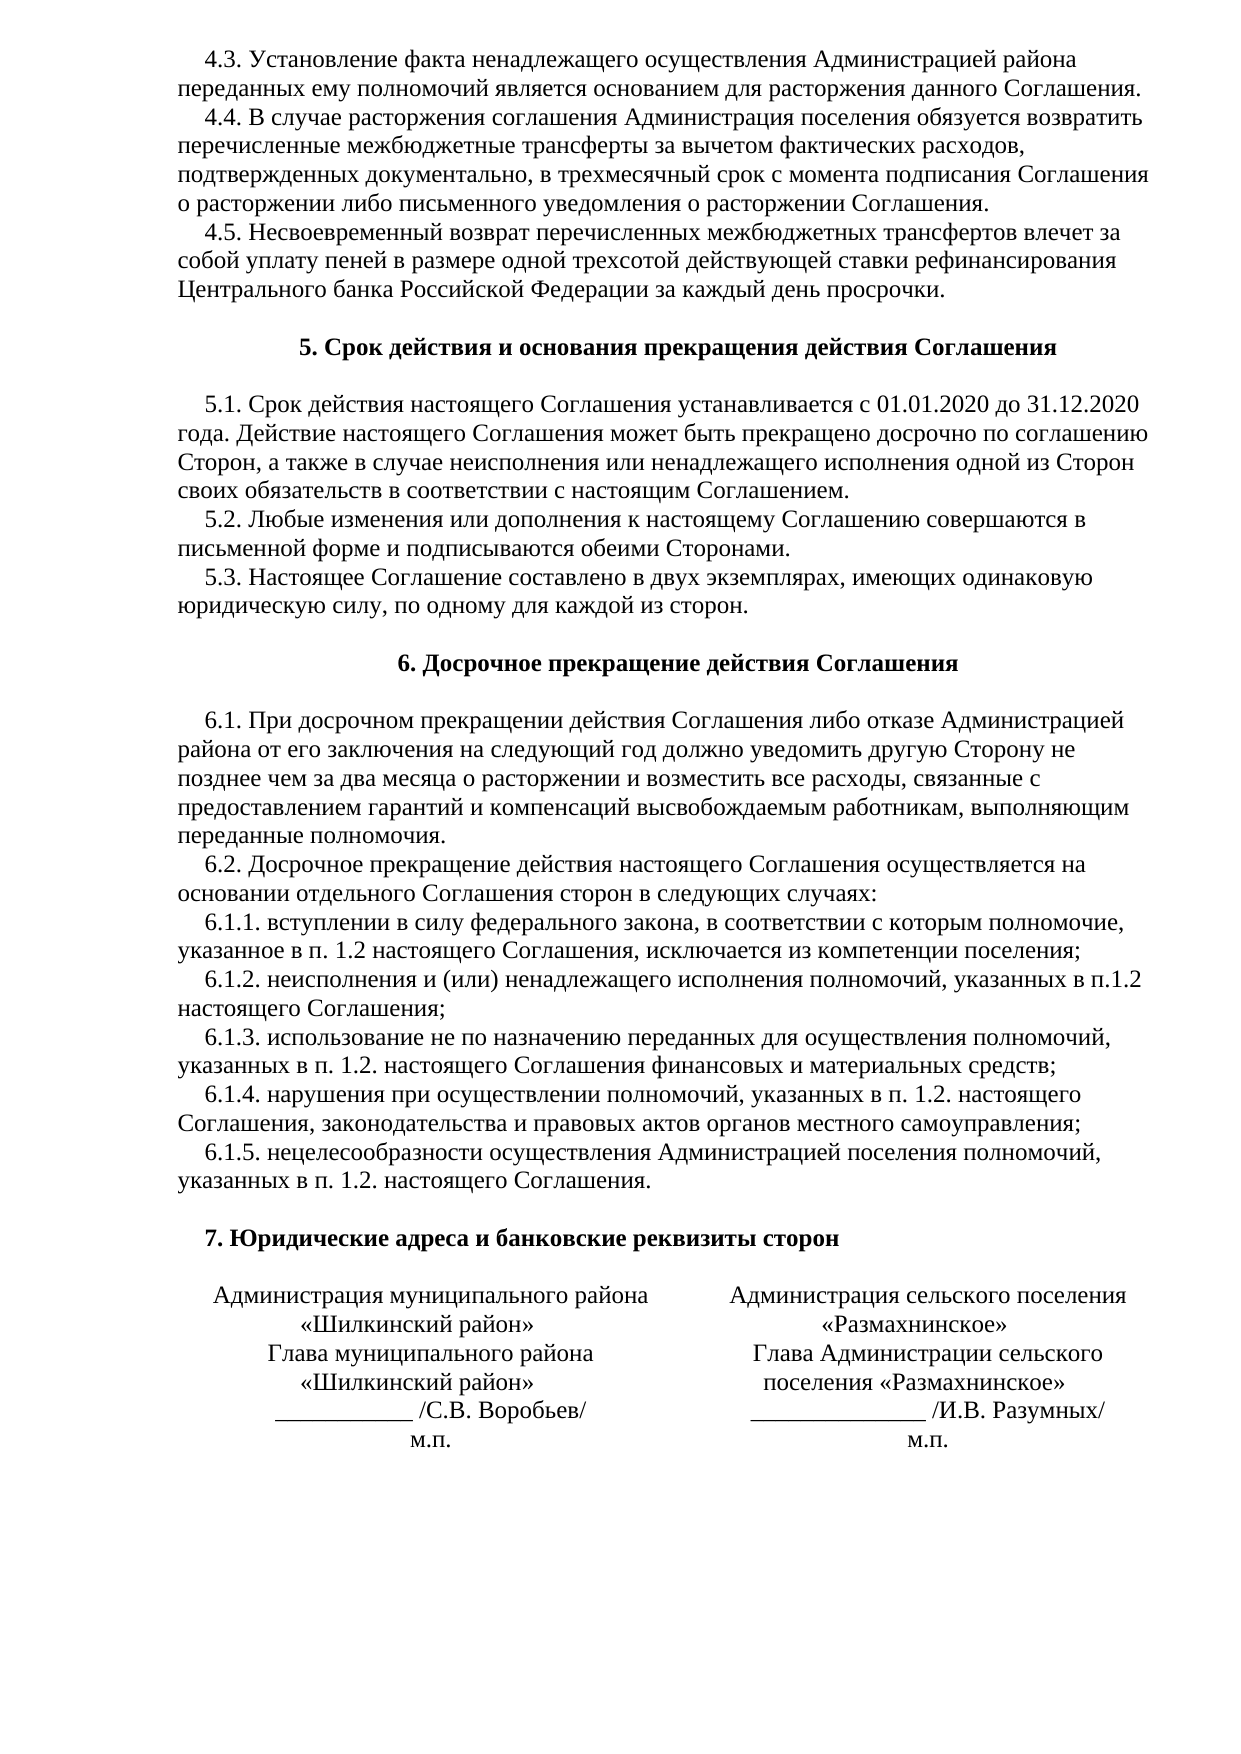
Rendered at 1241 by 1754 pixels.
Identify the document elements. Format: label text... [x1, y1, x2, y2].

text 7. Юридические адреса и банковские реквизиты сторон [177, 1223, 1152, 1252]
text 4.5. Несвоевременный возврат перечисленных межбюджетных трансфертов влечет за собой уплату пеней в размере одной трехсотой действующей ставки рефинансирования Центрального банка Российской Федерации за каждый день просрочки. [177, 217, 1152, 303]
text 5.1. Срок действия настоящего Соглашения устанавливается с 01.01.2020 до 31.12.2020 года. Действие настоящего Соглашения может быть прекращено досрочно по соглашению Сторон, а также в случае неисполнения или ненадлежащего исполнения одной из Сторон своих обязательств в соответствии с настоящим Соглашением. [177, 389, 1152, 504]
text 6.2. Досрочное прекращение действия настоящего Соглашения осуществляется на основании отдельного Соглашения сторон в следующих случаях: [177, 849, 1152, 907]
table_header Администрация муниципального района «Шилкинский район» Глава муниципального района «Шилкинский район» ___________ /С.В. Воробьев/ м.п. [167, 1281, 664, 1453]
text 6.1. При досрочном прекращении действия Соглашения либо отказе Администрацией района от его заключения на следующий год должно уведомить другую Сторону не позднее чем за два месяца о расторжении и возместить все расходы, связанные с предоставлением гарантий и компенсаций высвобождаемым работникам, выполняющим переданные полномочия. [177, 706, 1152, 849]
text 6.1.2. неисполнения и (или) ненадлежащего исполнения полномочий, указанных в п.1.2 настоящего Соглашения; [177, 964, 1152, 1022]
text 5. Срок действия и основания прекращения действия Соглашения [177, 332, 1152, 361]
text 6.1.1. вступлении в силу федерального закона, в соответствии с которым полномочие, указанное в п. 1.2 настоящего Соглашения, исключается из компетенции поселения; [177, 907, 1152, 964]
text 5.2. Любые изменения или дополнения к настоящему Соглашению совершаются в письменной форме и подписываются обеими Сторонами. [177, 504, 1152, 562]
text 4.3. Установление факта ненадлежащего осуществления Администрацией района переданных ему полномочий является основанием для расторжения данного Соглашения. [177, 44, 1152, 102]
text 6. Досрочное прекращение действия Соглашения [177, 648, 1152, 677]
text 5.3. Настоящее Соглашение составлено в двух экземплярах, имеющих одинаковую юридическую силу, по одному для каждой из сторон. [177, 562, 1152, 619]
text 6.1.3. использование не по назначению переданных для осуществления полномочий, указанных в п. 1.2. настоящего Соглашения финансовых и материальных средств; [177, 1022, 1152, 1079]
text 6.1.4. нарушения при осуществлении полномочий, указанных в п. 1.2. настоящего Соглашения, законодательства и правовых актов органов местного самоуправления; [177, 1079, 1152, 1137]
text 4.4. В случае расторжения соглашения Администрация поселения обязуется возвратить перечисленные межбюджетные трансферты за вычетом фактических расходов, подтвержденных документально, в трехмесячный срок с момента подписания Соглашения о расторжении либо письменного уведомления о расторжении Соглашения. [177, 102, 1152, 217]
table_header Администрация сельского поселения «Размахнинское» Глава Администрации сельского поселения «Размахнинское» ______________ /И.В. Разумных/ м.п. [664, 1281, 1162, 1453]
text 6.1.5. нецелесообразности осуществления Администрацией поселения полномочий, указанных в п. 1.2. настоящего Соглашения. [177, 1137, 1152, 1194]
